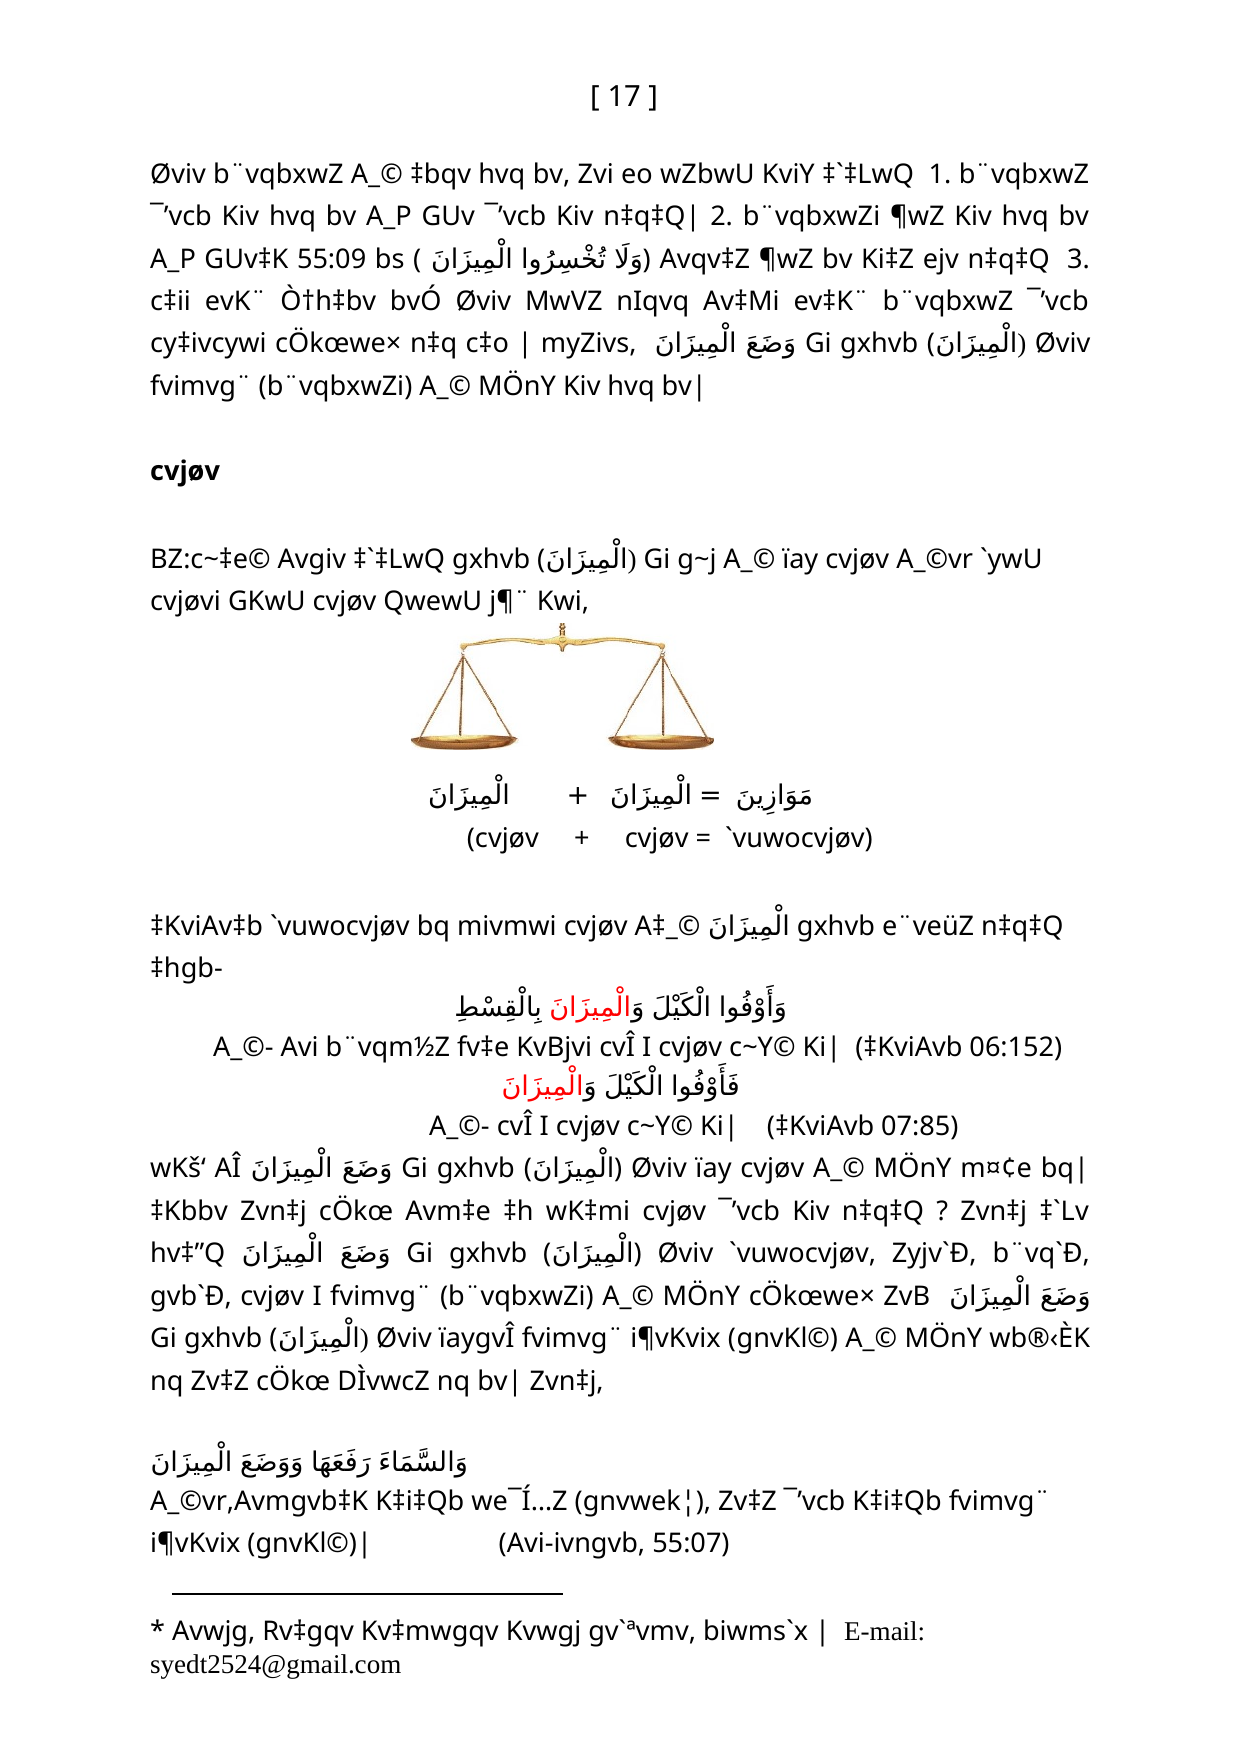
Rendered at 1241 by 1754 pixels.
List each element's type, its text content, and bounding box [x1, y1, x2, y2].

text (cvjøv + cvjøv = `vuwocvjøv) [150, 818, 1090, 855]
text ‡KviAv‡b `vuwocvjøv bq mivmwi cvjøv A‡_© الْمِيزَانَ gxhvb e¨veüZ n‡q‡Q ‡hgb- [150, 906, 1090, 985]
text BZ:c~‡e© Avgiv ‡`‡LwQ gxhvb (الْمِيزَانَ) Gi g~j A_© ïay cvjøv A_©vr `ywU cvjøvi GKwU cvjøv QwewU j¶¨ Kwi, [150, 539, 1090, 618]
text وَأَوْفُوا الْكَيْلَ وَالْمِيزَانَ بِالْقِسْطِ [150, 991, 1090, 1022]
text A_©- Avi b¨vqm½Z fv‡e KvBjvi cvÎ I cvjøv c~Y© Ki| (‡KviAvb 06:152) [150, 1027, 1090, 1064]
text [150, 1482, 1090, 1561]
picture [410, 623, 714, 750]
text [150, 154, 1090, 403]
text فَأَوْفُوا الْكَيْلَ وَالْمِيزَانَ [150, 1070, 1090, 1101]
text A_©- cvÎ I cvjøv c~Y© Ki| (‡KviAvb 07:85) [150, 1107, 1090, 1143]
text مَوَازِينَ = الْمِيزَانَ + الْمِيزَانَ [150, 776, 1090, 812]
text wKš‘ AÎ وَضَعَ الْمِيزَانَ Gi gxhvb (الْمِيزَانَ) Øviv ïay cvjøv A_© MÖnY m¤¢e bq| ‡Kbbv Zvn‡j cÖkœ Avm‡e ‡h wK‡mi cvjøv ¯’vcb Kiv n‡q‡Q ? Zvn‡j ‡`Lv hv‡”Q وَضَعَ الْمِيزَانَ Gi gxhvb (الْمِيزَانَ) Øviv `vuwocvjøv, Zyjv`Ð, b¨vq`Ð, gvb`Ð, cvjøv I fvimvg¨ (b¨vqbxwZi) A_© MÖnY cÖkœwe× ZvB وَضَعَ الْمِيزَانَ Gi gxhvb (الْمِيزَانَ) Øviv ïaygvÎ fvimvg¨ i¶vKvix (gnvKl©) A_© MÖnY wb®‹ÈK nq Zv‡Z cÖkœ DÌvwcZ nq bv| Zvn‡j, [150, 1149, 1090, 1398]
text cvjøv [150, 451, 1090, 488]
text وَالسَّمَاءَ رَفَعَهَا وَوَضَعَ الْمِيزَانَ [150, 1446, 1090, 1477]
